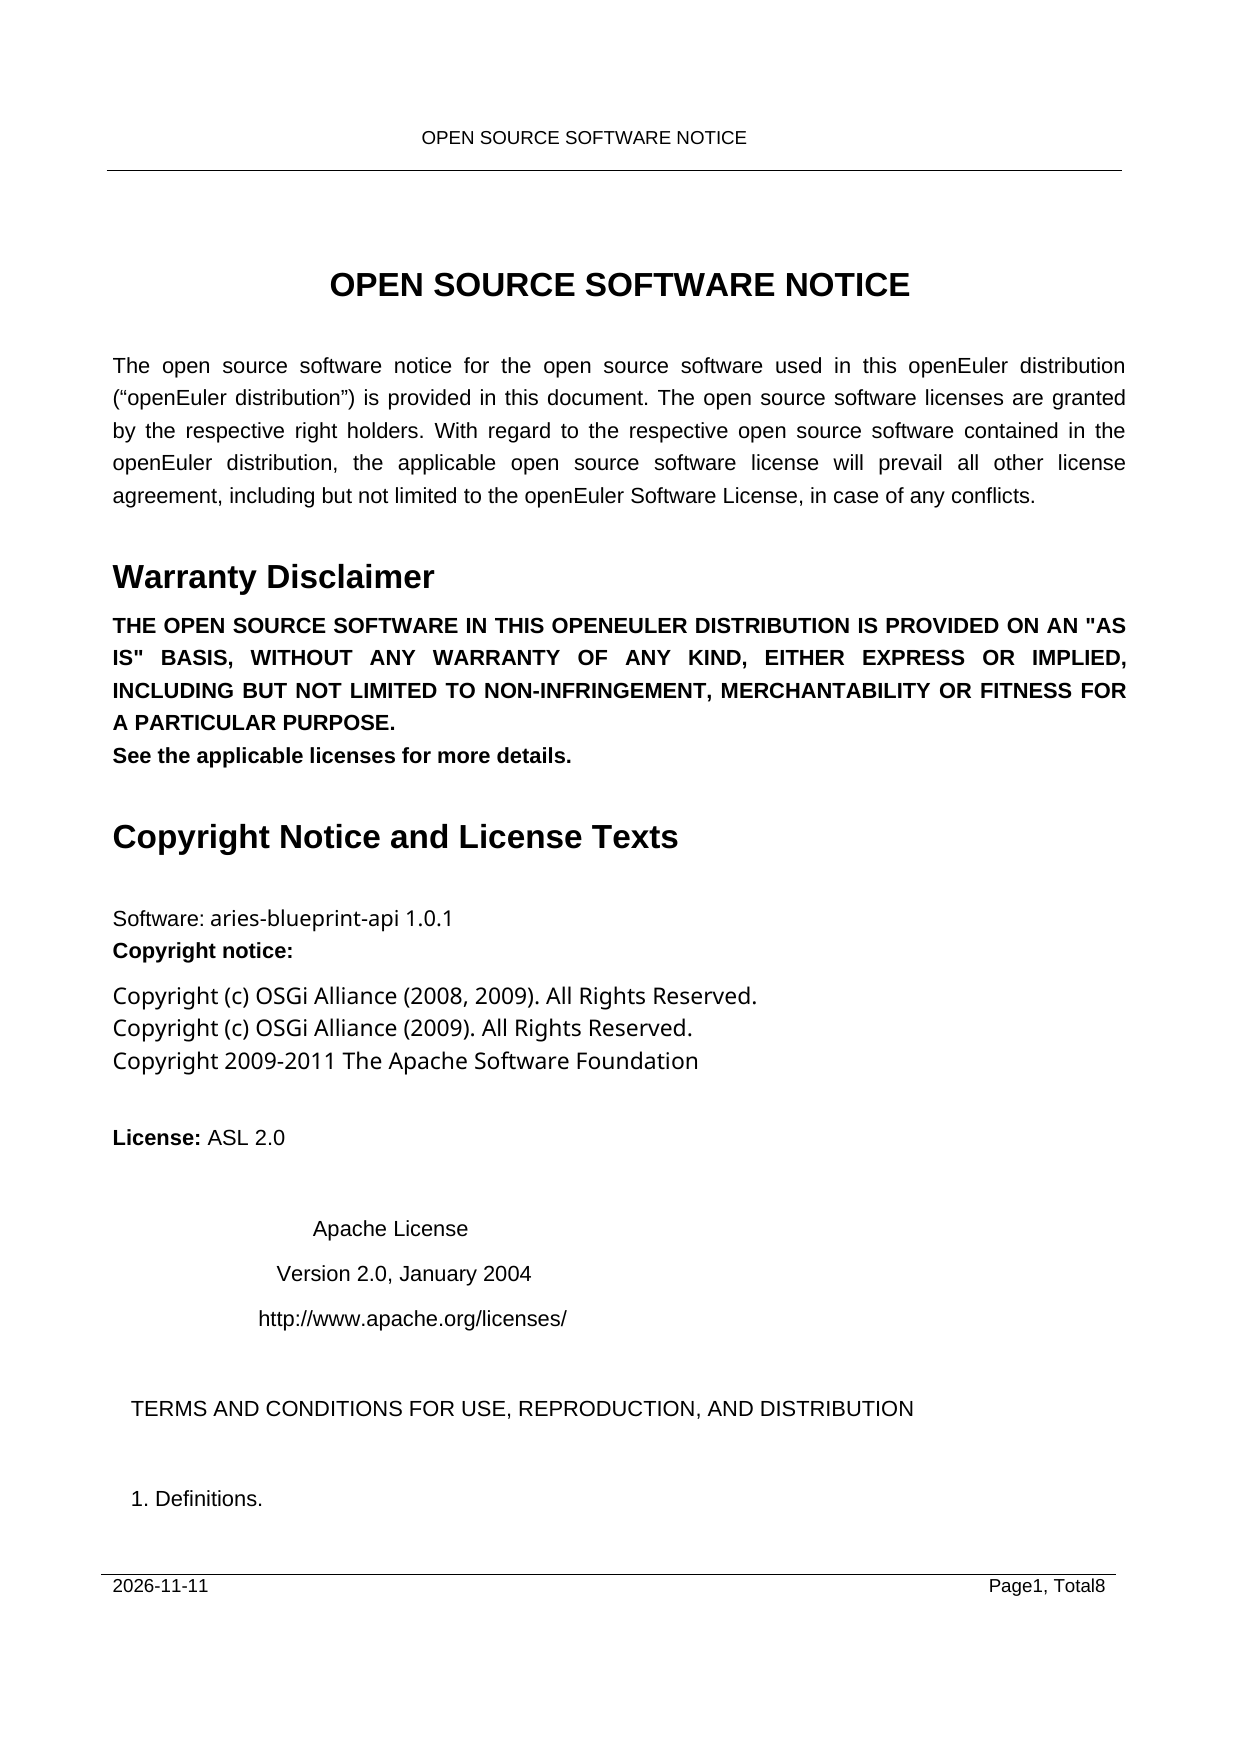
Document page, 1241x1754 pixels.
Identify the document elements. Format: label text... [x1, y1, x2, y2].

text Copyright (c) OSGi Alliance (2008, 2009). All Rights Reserved. [112, 979, 1128, 1012]
text http://www.apache.org/licenses/ [112, 1302, 1128, 1334]
text Copyright (c) OSGi Alliance (2009). All Rights Reserved. [112, 1012, 1128, 1044]
text The open source software notice for the open source software used in this openEuler distribution (“openEuler distribution”) is provided in this document. The open source software licenses are granted by the respective right holders. With regard to the respective open source software contained in the openEuler distribution, the applicable open source software license will prevail all other license agreement, including but not limited to the openEuler Software License, in case of any conflicts. [112, 349, 1128, 511]
text License: ASL 2.0 [112, 1122, 1128, 1154]
text THE OPEN SOURCE SOFTWARE IN THIS OPENEULER DISTRIBUTION IS PROVIDED ON AN "AS IS" BASIS, WITHOUT ANY WARRANTY OF ANY KIND, EITHER EXPRESS OR IMPLIED, INCLUDING BUT NOT LIMITED TO NON-INFRINGEMENT, MERCHANTABILITY OR FITNESS FOR A PARTICULAR PURPOSE. See the applicable licenses for more details. [112, 609, 1128, 771]
text Copyright Notice and License Texts [112, 804, 1128, 869]
text Copyright notice: [112, 934, 1128, 966]
text Version 2.0, January 2004 [112, 1257, 1128, 1289]
text 1. Definitions. [112, 1482, 1128, 1515]
text TERMS AND CONDITIONS FOR USE, REPRODUCTION, AND DISTRIBUTION [112, 1392, 1128, 1425]
text Copyright 2009-2011 The Apache Software Foundation [112, 1044, 1128, 1077]
text OPEN SOURCE SOFTWARE NOTICE [112, 251, 1128, 316]
text Software: aries-blueprint-api 1.0.1 [112, 901, 1128, 934]
text Warranty Disclaimer [112, 544, 1128, 609]
text Apache License [112, 1212, 1128, 1244]
